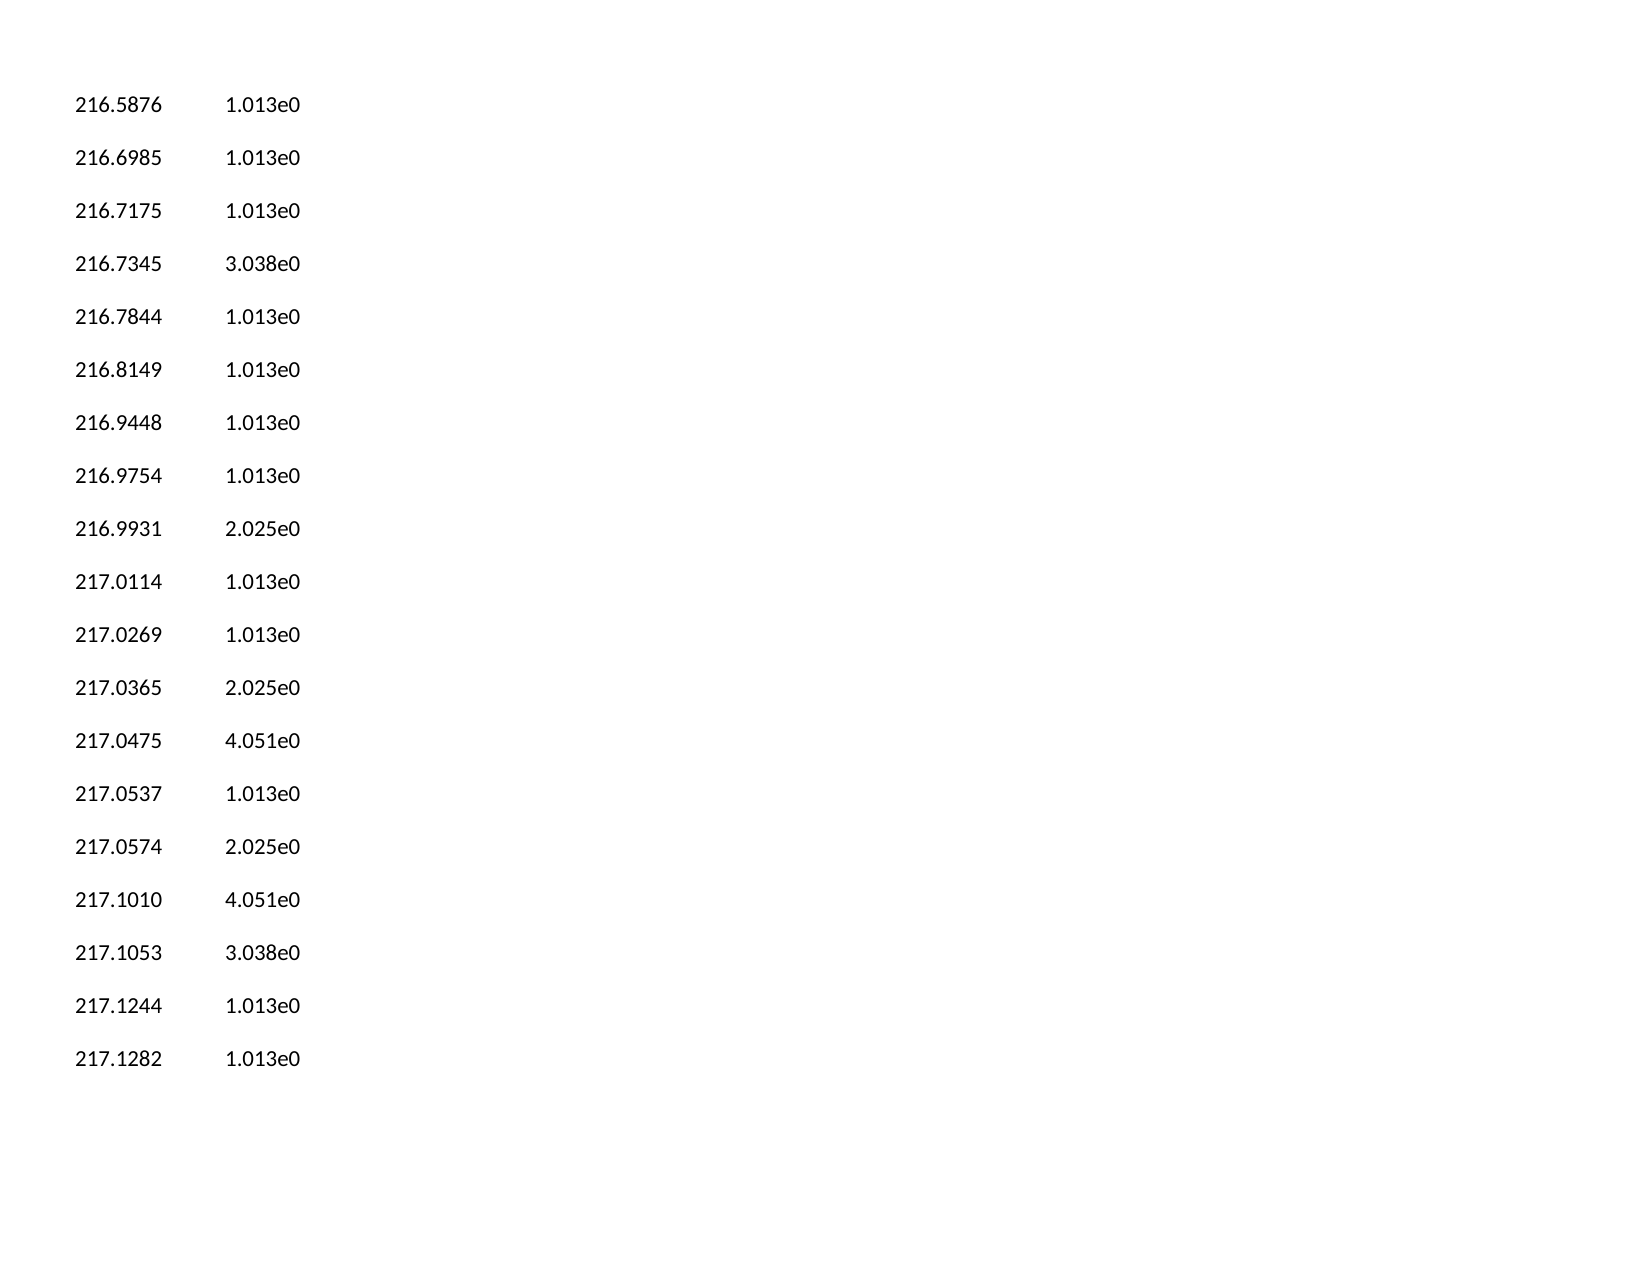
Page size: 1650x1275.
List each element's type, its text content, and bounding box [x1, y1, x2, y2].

text 216.7175 1.013e0 [75, 196, 1563, 224]
text 217.0574 2.025e0 [75, 832, 1563, 860]
text 216.8149 1.013e0 [75, 355, 1563, 383]
text 217.1053 3.038e0 [75, 938, 1563, 966]
text 216.7844 1.013e0 [75, 302, 1563, 330]
text 217.0475 4.051e0 [75, 726, 1563, 754]
text 217.0114 1.013e0 [75, 567, 1563, 595]
text 216.9931 2.025e0 [75, 514, 1563, 542]
text 217.0365 2.025e0 [75, 673, 1563, 701]
text 216.5876 1.013e0 [75, 90, 1563, 118]
text 217.1282 1.013e0 [75, 1044, 1563, 1072]
text 217.0537 1.013e0 [75, 779, 1563, 807]
text 216.9448 1.013e0 [75, 408, 1563, 436]
text 217.1010 4.051e0 [75, 885, 1563, 913]
text 216.7345 3.038e0 [75, 249, 1563, 277]
text 217.0269 1.013e0 [75, 620, 1563, 648]
text 216.6985 1.013e0 [75, 143, 1563, 171]
text 216.9754 1.013e0 [75, 461, 1563, 489]
text 217.1244 1.013e0 [75, 991, 1563, 1019]
